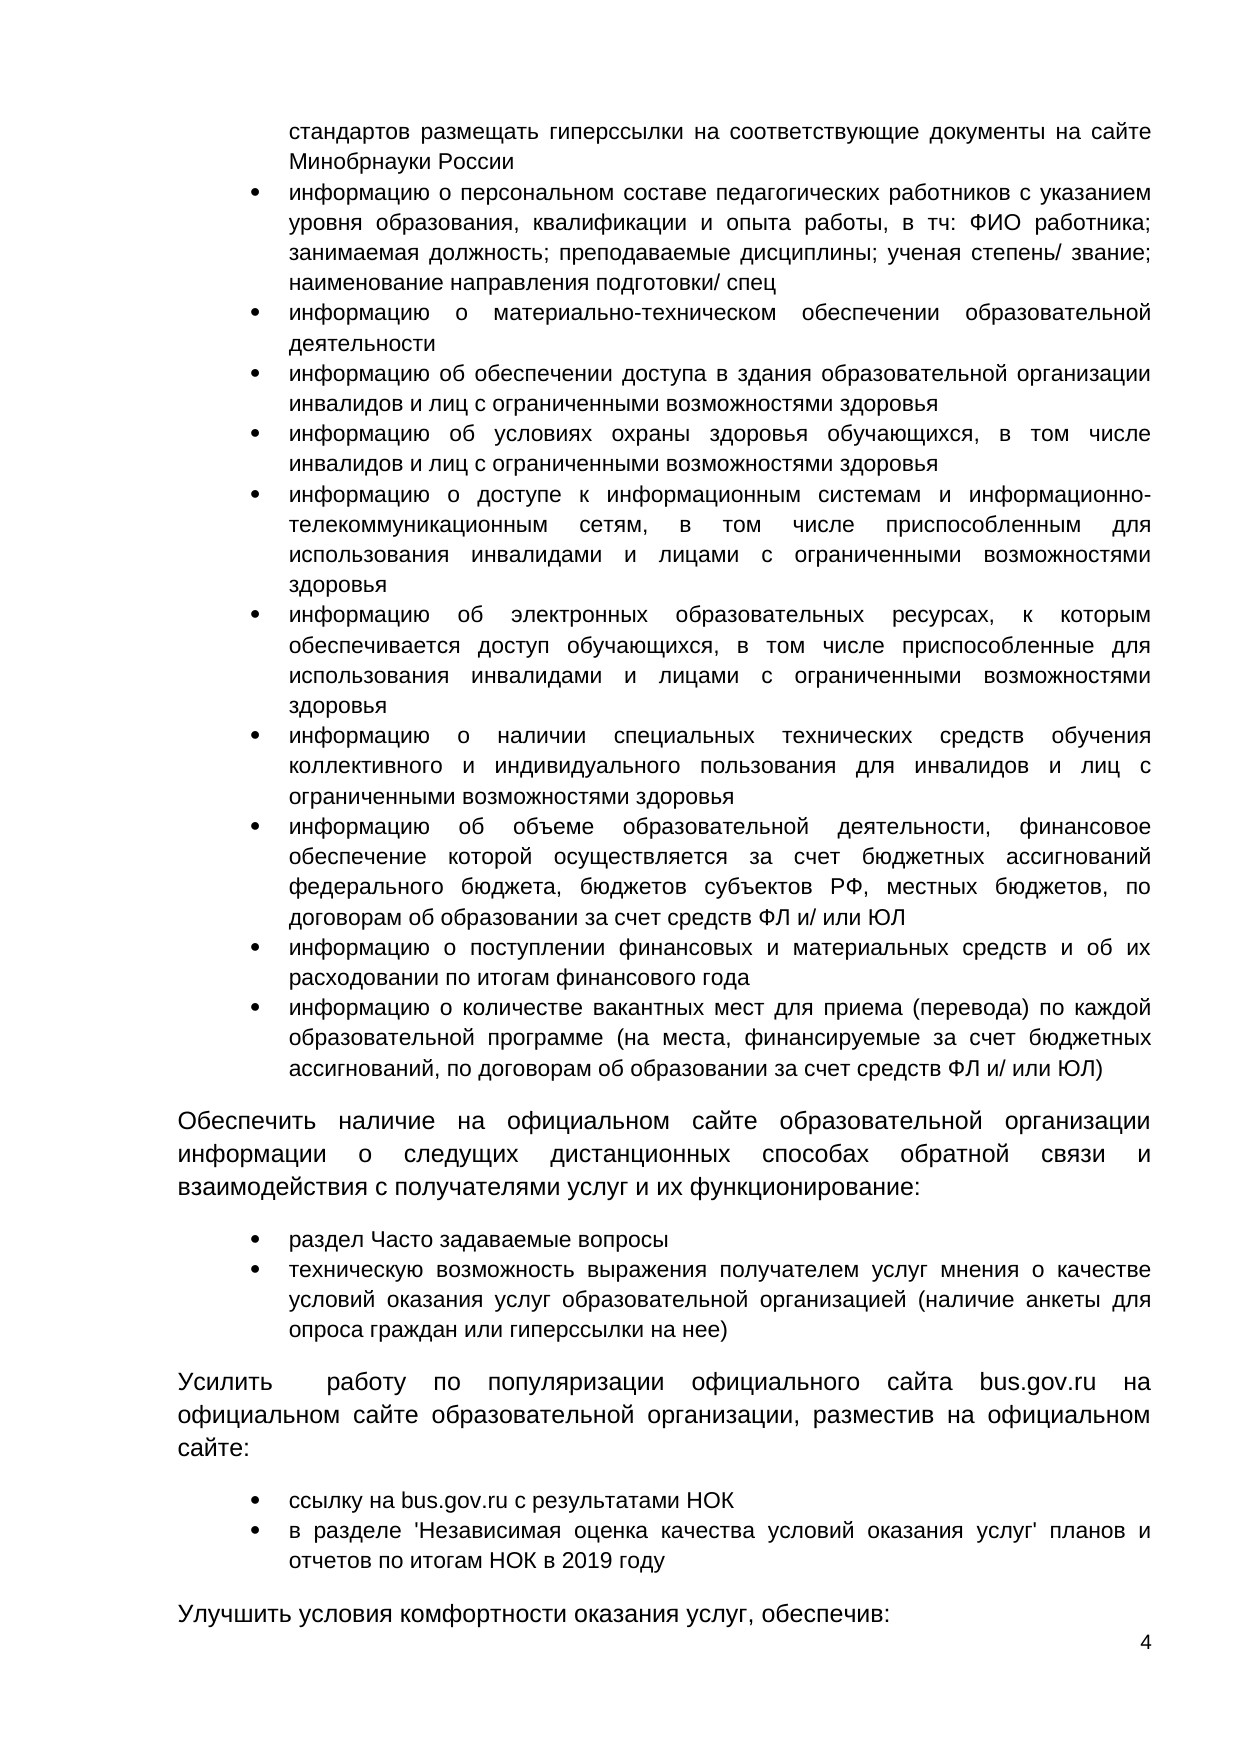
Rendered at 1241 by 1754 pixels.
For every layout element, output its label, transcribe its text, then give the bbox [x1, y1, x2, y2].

list информацию о доступе к информационным системам и информационно-телекоммуникационным сетям, в том числе приспособленным для использования инвалидами и лицами с ограниченными возможностями здоровья [251, 481, 1152, 598]
list раздел Часто задаваемые вопросы [251, 1226, 1152, 1252]
list информацию о наличии специальных технических средств обучения коллективного и индивидуального пользования для инвалидов и лиц с ограниченными возможностями здоровья [251, 722, 1152, 809]
list ссылку на bus.gov.ru с результатами НОК [251, 1487, 1152, 1513]
list информацию об условиях охраны здоровья обучающихся, в том числе инвалидов и лиц с ограниченными возможностями здоровья [251, 420, 1152, 477]
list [251, 118, 1152, 175]
text Усилить работу по популяризации официального сайта bus.gov.ru на официальном сайте образовательной организации, разместив на официальном сайте: [177, 1367, 1152, 1462]
list техническую возможность выражения получателем услуг мнения о качестве условий оказания услуг образовательной организацией (наличие анкеты для опроса граждан или гиперссылки на нее) [251, 1256, 1152, 1342]
list информацию о материально-техническом обеспечении образовательной деятельности [251, 299, 1152, 356]
text Улучшить условия комфортности оказания услуг, обеспечив: [177, 1598, 1152, 1627]
list информацию о количестве вакантных мест для приема (перевода) по каждой образовательной программе (на места, финансируемые за счет бюджетных ассигнований, по договорам об образовании за счет средств ФЛ и/ или ЮЛ) [251, 994, 1152, 1081]
list информацию об электронных образовательных ресурсах, к которым обеспечивается доступ обучающихся, в том числе приспособленные для использования инвалидами и лицами с ограниченными возможностями здоровья [251, 601, 1152, 718]
list в разделе 'Независимая оценка качества условий оказания услуг' планов и отчетов по итогам НОК в 2019 году [251, 1517, 1152, 1574]
list информацию о персональном составе педагогических работников с указанием уровня образования, квалификации и опыта работы, в тч: ФИО работника; занимаемая должность; преподаваемые дисциплины; ученая степень/ звание; наименование направления подготовки/ спец [251, 178, 1152, 296]
text Обеспечить наличие на официальном сайте образовательной организации информации о следущих дистанционных способах обратной связи и взаимодействия с получателями услуг и их функционирование: [177, 1106, 1152, 1200]
list информацию об объеме образовательной деятельности, финансовое обеспечение которой осуществляется за счет бюджетных ассигнований федерального бюджета, бюджетов субъектов РФ, местных бюджетов, по договорам об образовании за счет средств ФЛ и/ или ЮЛ [251, 813, 1152, 930]
list информацию о поступлении финансовых и материальных средств и об их расходовании по итогам финансового года [251, 934, 1152, 990]
list информацию об обеспечении доступа в здания образовательной организации инвалидов и лиц с ограниченными возможностями здоровья [251, 360, 1152, 416]
